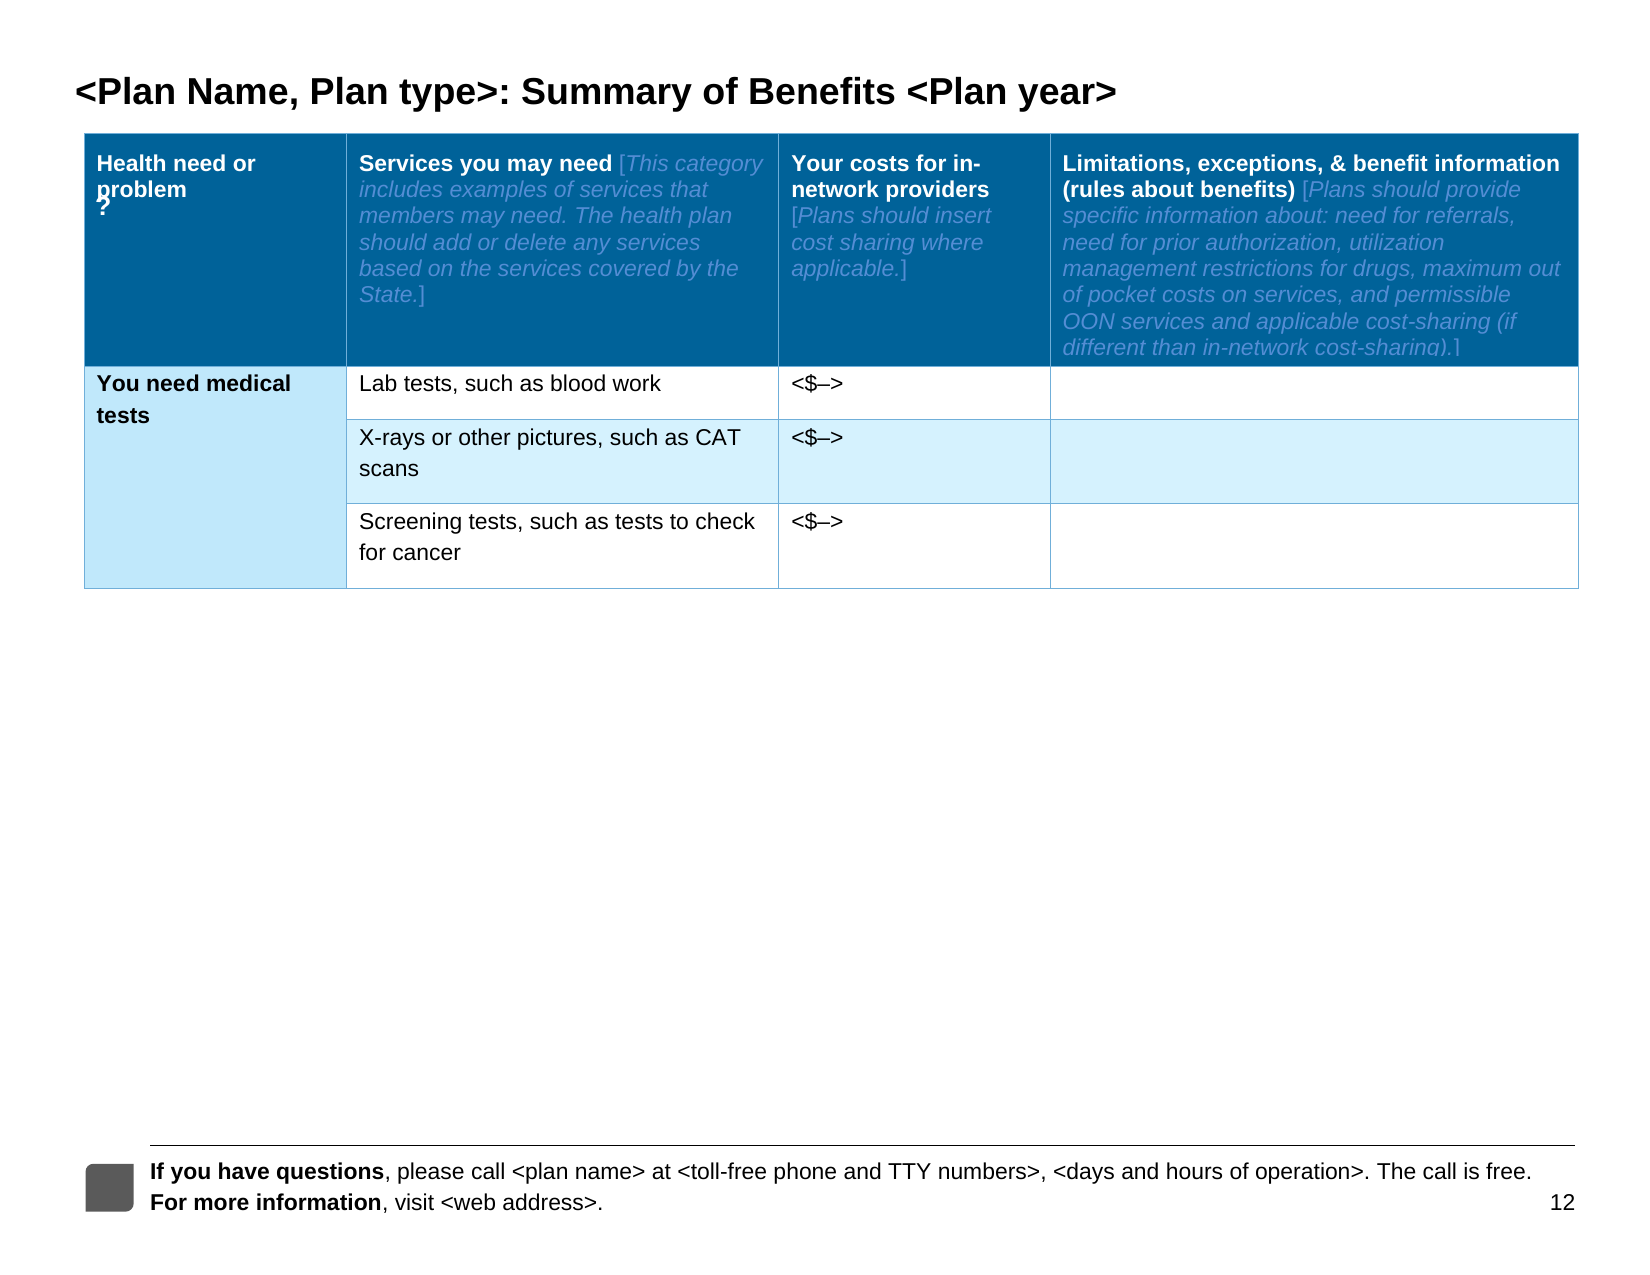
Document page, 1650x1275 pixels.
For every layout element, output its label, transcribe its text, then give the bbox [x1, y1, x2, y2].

table_cell <$–> [779, 504, 1050, 588]
table_cell <$–> [779, 420, 1050, 503]
table_cell [1051, 367, 1578, 419]
table_header Health need or problem [85, 134, 346, 366]
table_cell Screening tests, such as tests to check for cancer [347, 504, 778, 588]
table_cell X-rays or other pictures, such as CAT scans [347, 420, 778, 503]
table_cell [1051, 420, 1578, 503]
table_header Limitations, exceptions, & benefit information (rules about benefits) [Plans should provide specific information about: need for referrals, need for prior authorization, utilization management restrictions for drugs, maximum out of pocket costs on services, and permissible OON services and applicable cost-sharing (if different than in-network cost-sharing).] [1051, 134, 1578, 366]
table_cell [1051, 504, 1578, 588]
table_cell You need medical tests [85, 367, 346, 588]
table_header Services you may need [This category includes examples of services that members may need. The health plan should add or delete any services based on the services covered by the State.] [347, 134, 778, 366]
table_cell Lab tests, such as blood work [347, 367, 778, 419]
table_cell <$–> [779, 367, 1050, 419]
table_header Your costs for in-network providers [Plans should insert cost sharing where applicable.] [779, 134, 1050, 366]
